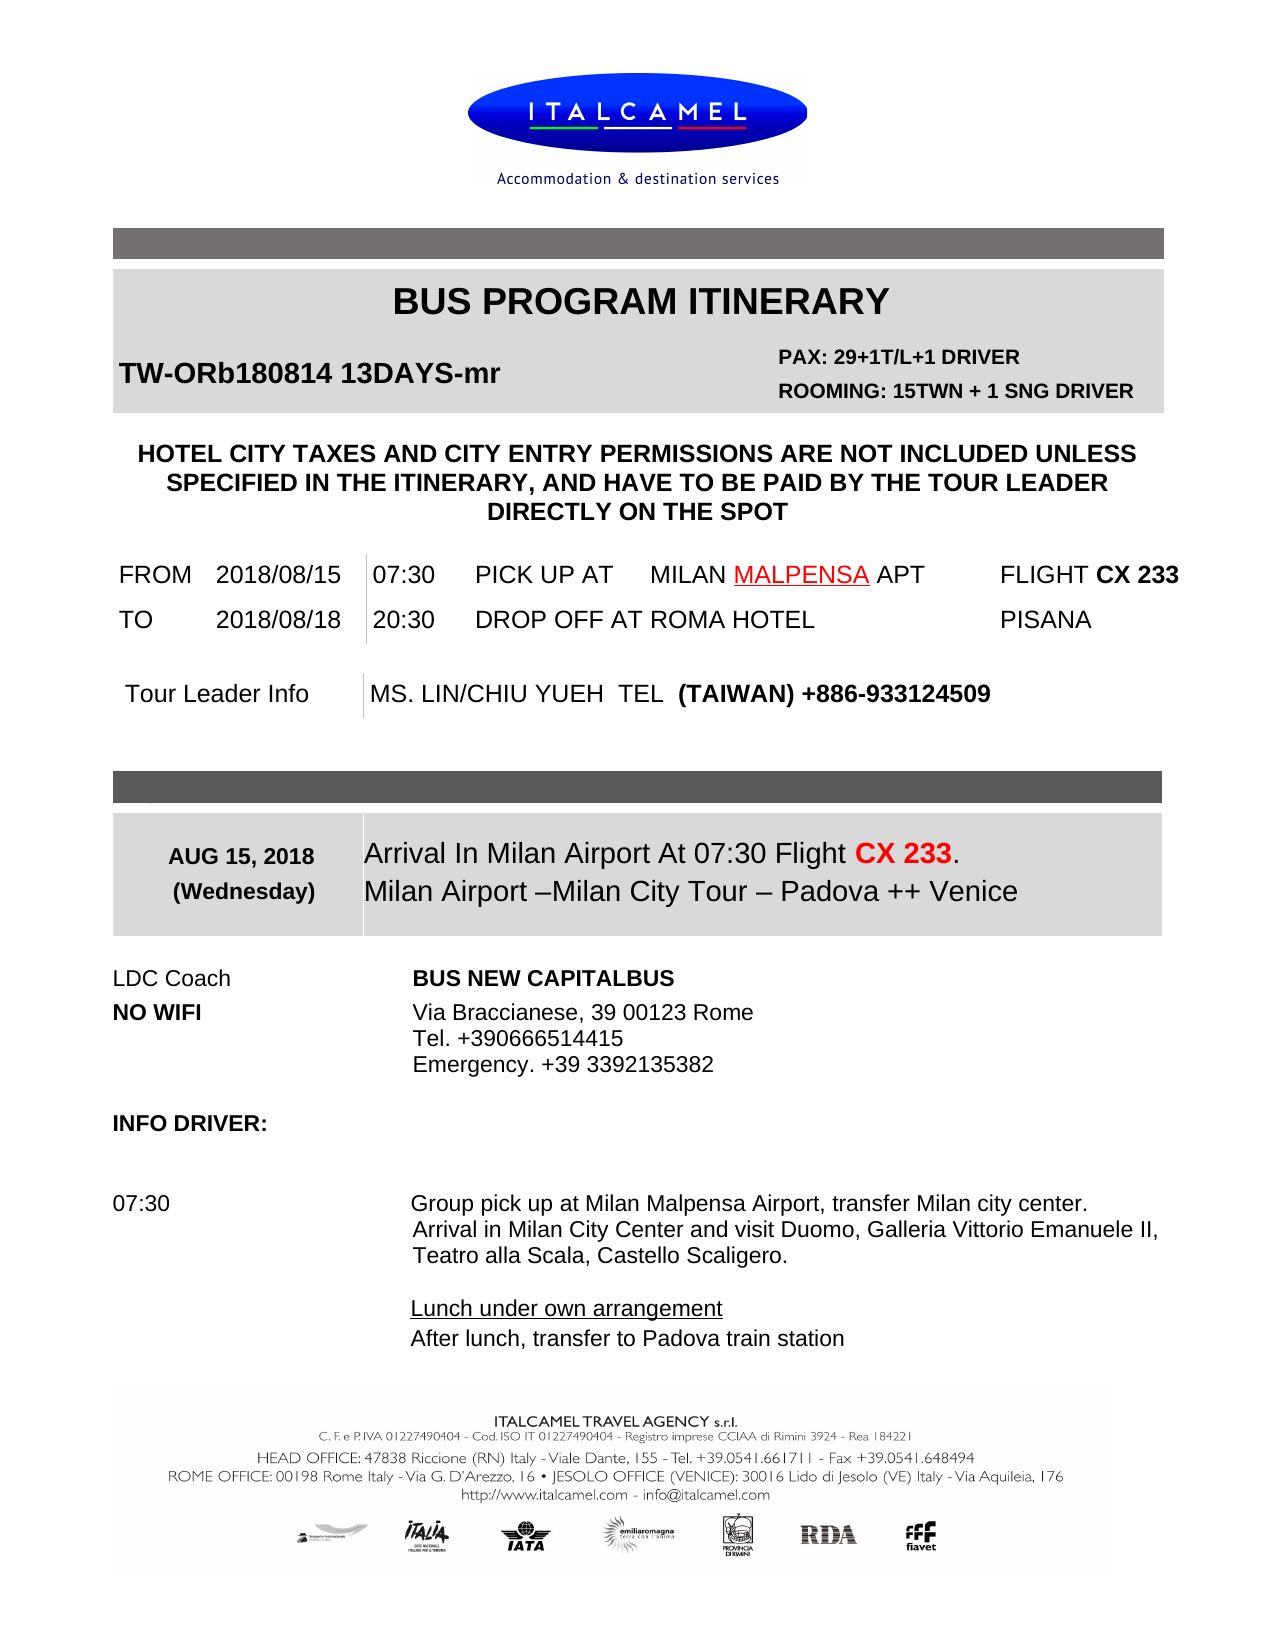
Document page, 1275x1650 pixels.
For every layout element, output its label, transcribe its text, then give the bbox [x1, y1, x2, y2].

text HOTEL CITY TAXES AND CITY ENTRY PERMISSIONS ARE NOT INCLUDED UNLESS SPECIFIED IN THE ITINERARY, AND HAVE TO BE PAID BY THE TOUR LEADER DIRECTLY ON THE SPOT [112, 439, 1162, 525]
table_header 2018/08/15 [216, 554, 366, 599]
table_header Tour Leader Info [119, 673, 363, 718]
text LDC Coach BUS NEW CAPITALBUS [112, 965, 1162, 991]
table_cell 2018/08/18 [216, 599, 366, 644]
table_header FLIGHT CX 233 [994, 554, 1275, 599]
table_header Arrival In Milan Airport At 07:30 Flight CX 233. Milan Airport –Milan City Tour – Padova ++ Venice [364, 813, 1162, 936]
table_cell TW-ORb180814 13DAYS-mr [113, 339, 778, 413]
table_header PICK UP AT [469, 554, 643, 599]
table_header [113, 771, 1162, 803]
text Emergency. +39 3392135382 [337, 1051, 1162, 1078]
text 07:30 Group pick up at Milan Malpensa Airport, transfer Milan city center. [112, 1189, 1162, 1216]
table_cell DROP OFF AT [469, 599, 643, 644]
text INFO DRIVER: [112, 1110, 1162, 1137]
table_header AUG 15, 2018 (Wednesday) [113, 813, 363, 936]
table_cell PAX: 29+1T/L+1 DRIVER ROOMING: 15TWN + 1 SNG DRIVER [778, 339, 1164, 413]
table_cell TO [119, 599, 215, 644]
text Lunch under own arrangement [112, 1295, 1162, 1321]
picture [112, 1384, 1116, 1577]
text Tel. +390666514415 [337, 1025, 1162, 1051]
table_header FROM [119, 554, 215, 599]
table_cell 20:30 [367, 599, 468, 644]
table_header MILAN MALPENSA APT [644, 554, 993, 599]
picture [468, 73, 808, 184]
table_cell PISANA [994, 599, 1275, 644]
text After lunch, transfer to Padova train station [112, 1325, 1162, 1351]
text Arrival in Milan City Center and visit Duomo, Galleria Vittorio Emanuele II, Teatro alla Scala, Castello Scaligero. [412, 1216, 1162, 1268]
table_header MS. LIN/CHIU YUEH TEL (TAIWAN) +886-933124509 [364, 673, 1275, 718]
table_header 07:30 [367, 554, 468, 599]
table_cell ROMA HOTEL [644, 599, 993, 644]
text NO WIFI Via Braccianese, 39 00123 Rome [112, 999, 1162, 1025]
table_header [113, 228, 1164, 259]
table_header BUS PROGRAM ITINERARY [113, 269, 1164, 339]
